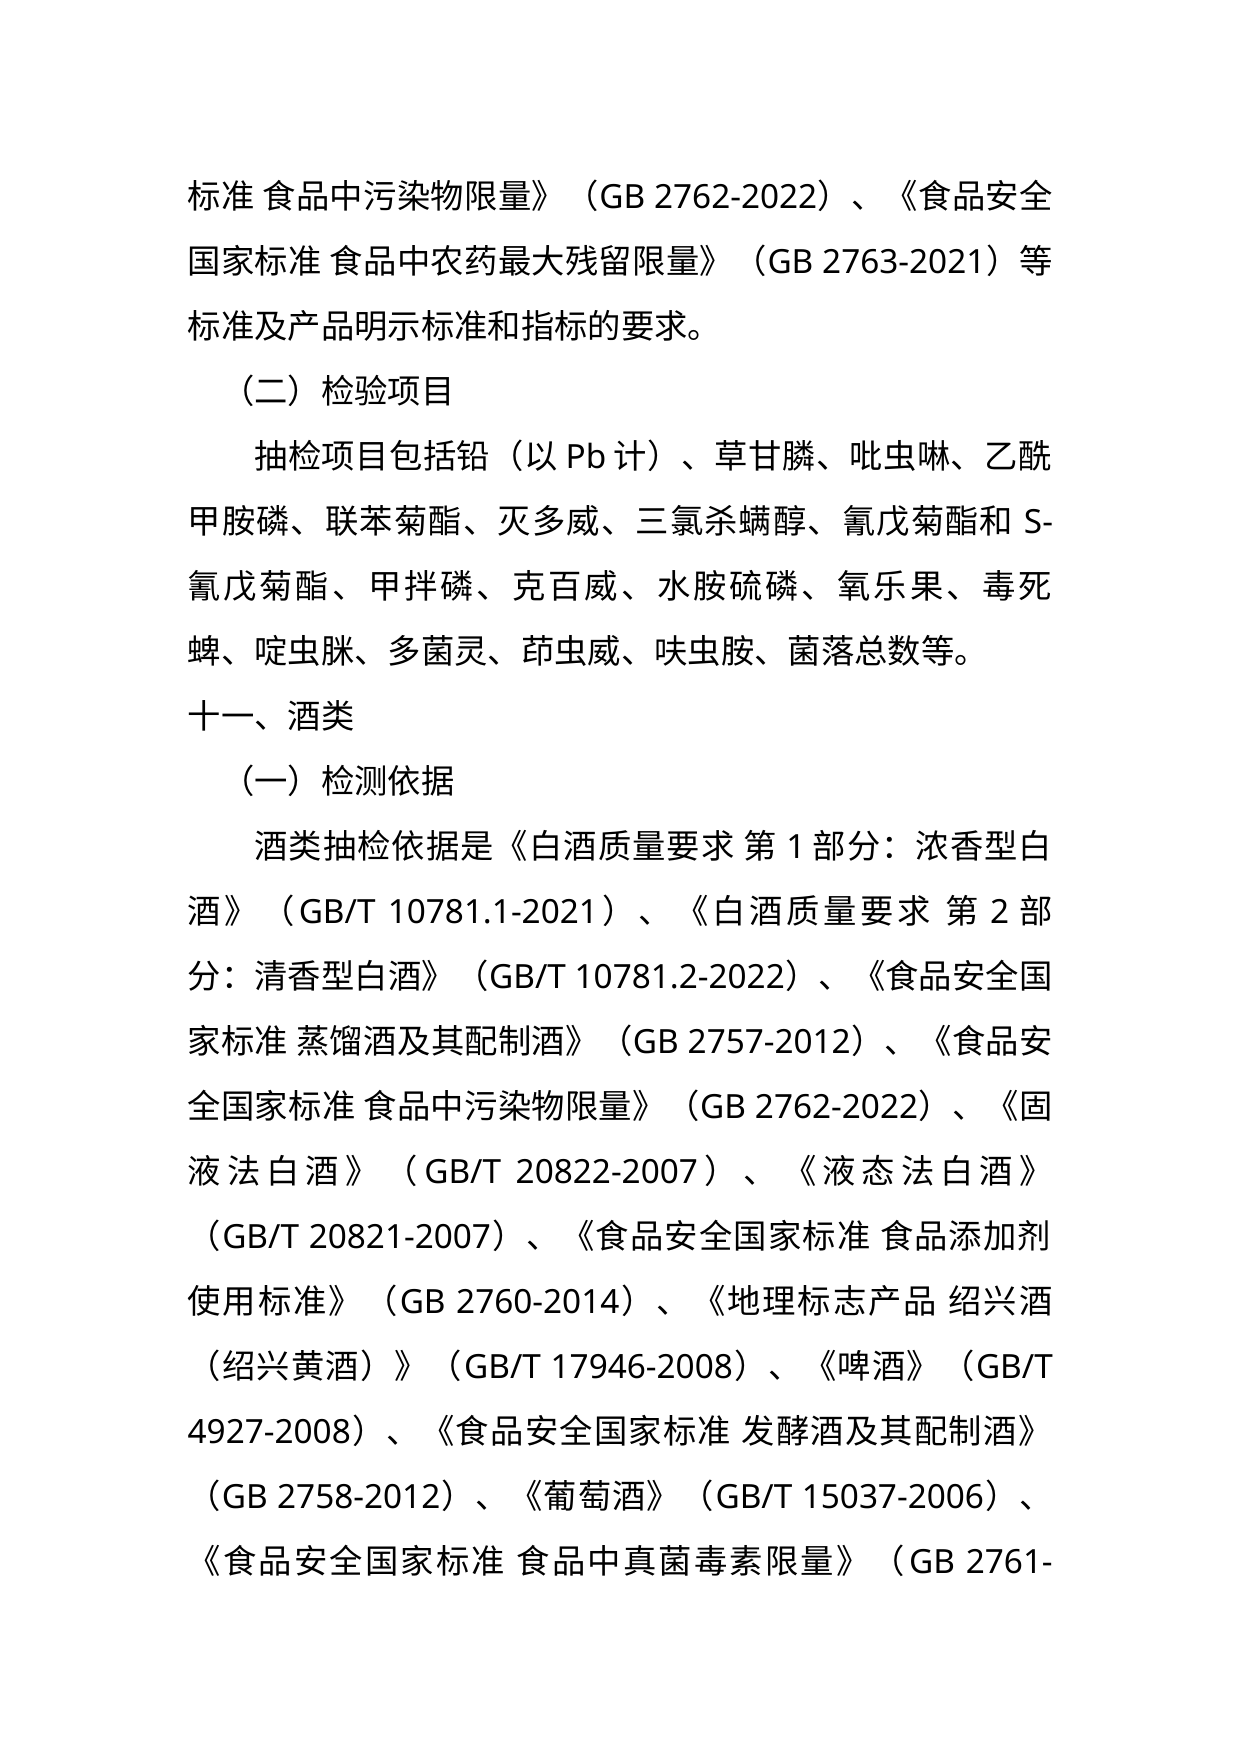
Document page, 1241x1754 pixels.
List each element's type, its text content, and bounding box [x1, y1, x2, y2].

text 抽检项目包括铅（以Pb计）、草甘膦、吡虫啉、乙酰甲胺磷、联苯菊酯、灭多威、三氯杀螨醇、氰戊菊酯和S-氰戊菊酯、甲拌磷、克百威、水胺硫磷、氧乐果、毒死蜱、啶虫脒、多菌灵、茚虫威、呋虫胺、菌落总数等。 [187, 422, 1053, 682]
text （一）检测依据 [187, 747, 1053, 812]
subtitle 十一、酒类 [187, 682, 1053, 747]
text （二）检验项目 [187, 357, 1053, 422]
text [187, 162, 1053, 357]
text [187, 812, 1053, 1592]
